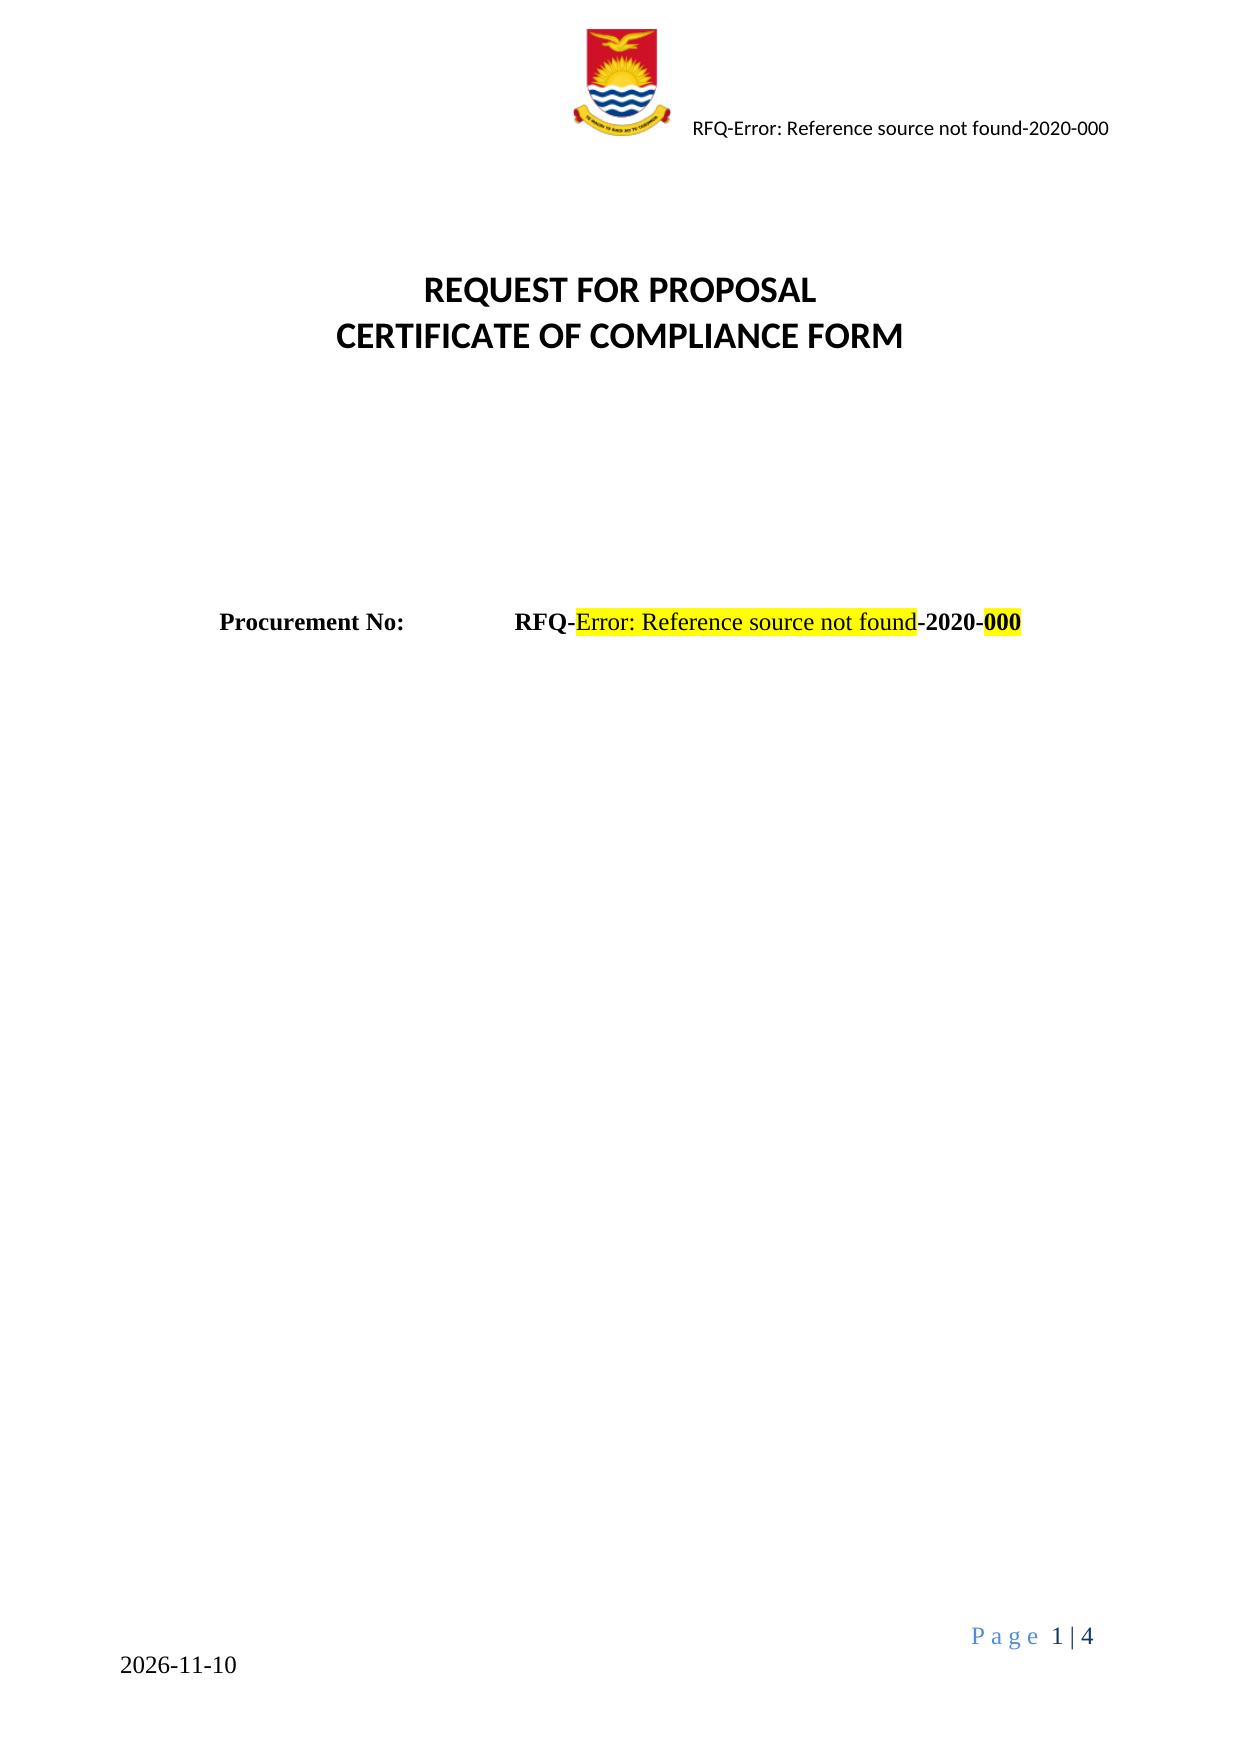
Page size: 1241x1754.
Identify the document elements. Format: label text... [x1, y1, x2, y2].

picture [573, 29, 671, 136]
text REQUEST FOR PROPOSAL CERTIFICATE OF COMPLIANCE FORM [120, 266, 1120, 357]
